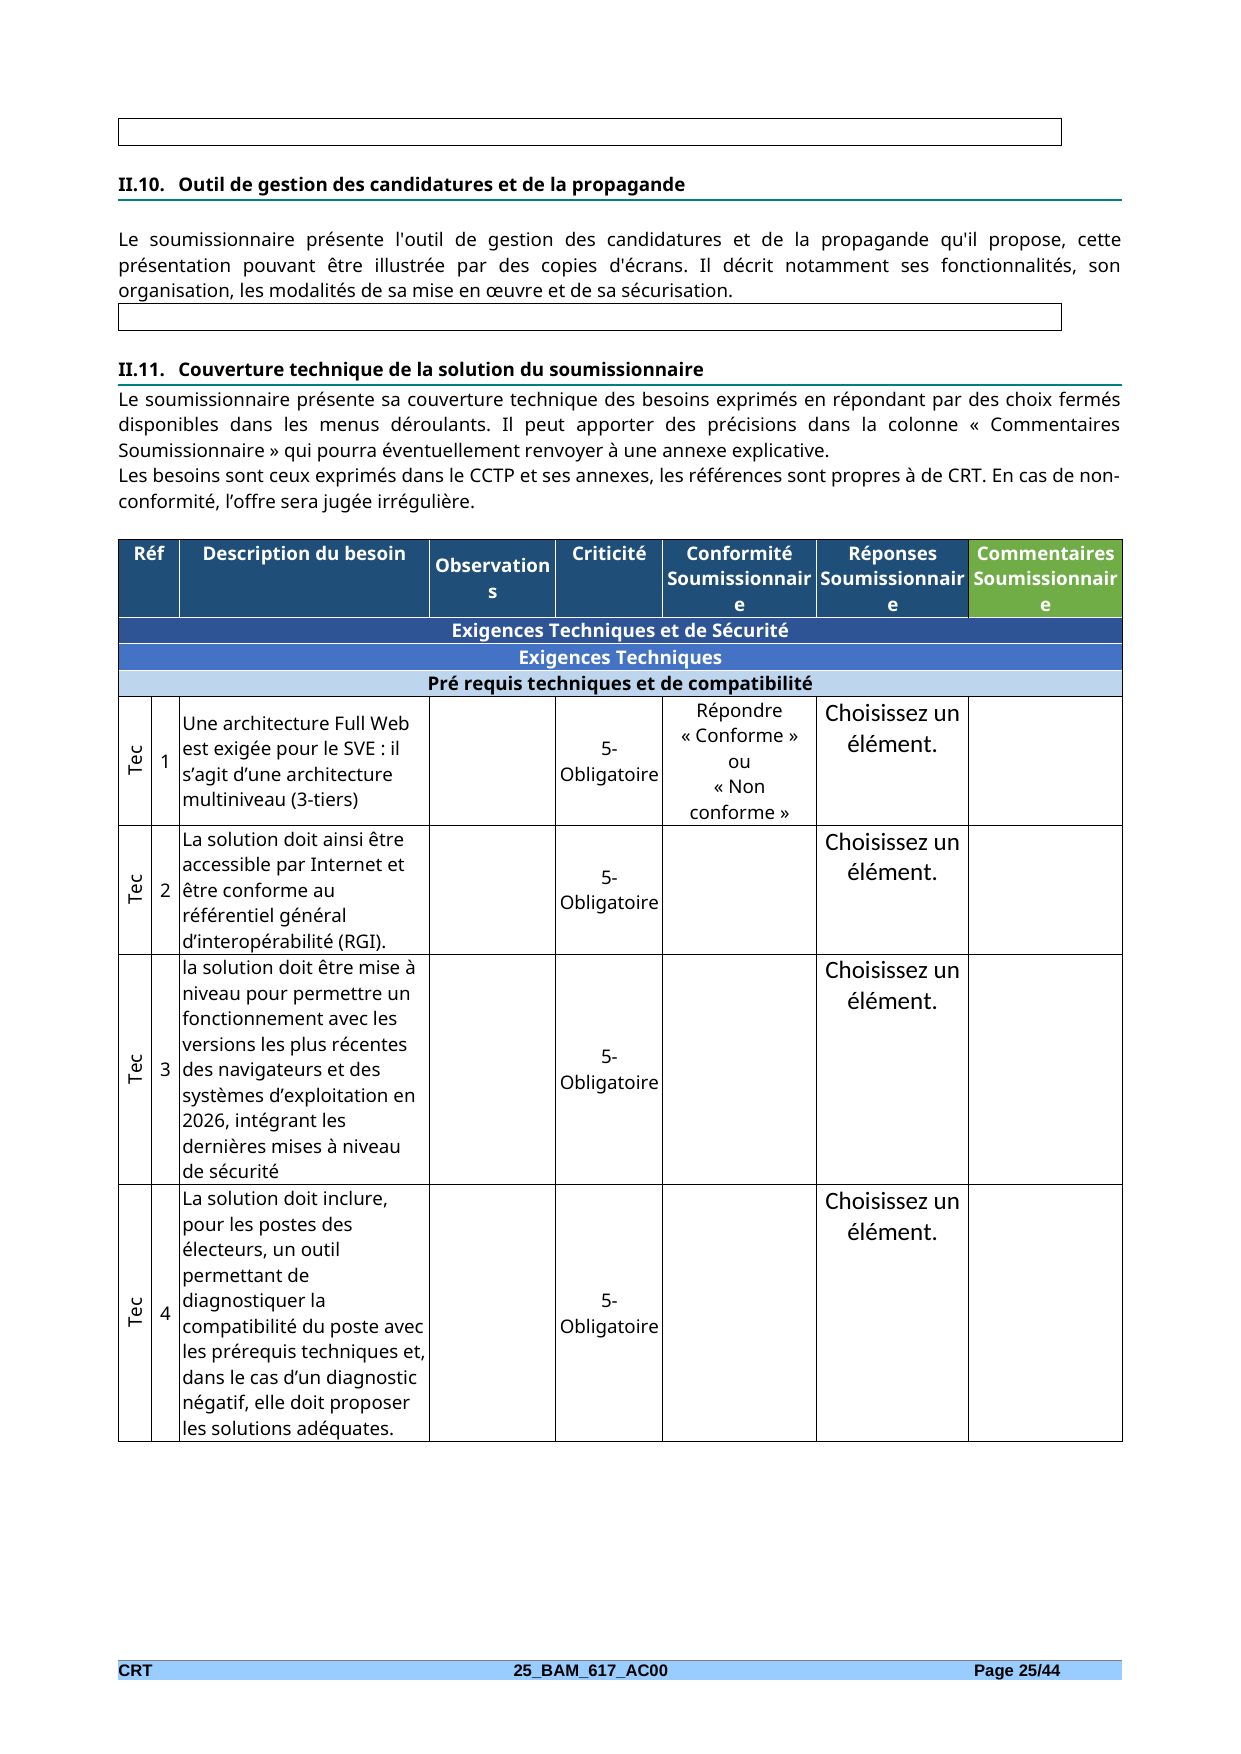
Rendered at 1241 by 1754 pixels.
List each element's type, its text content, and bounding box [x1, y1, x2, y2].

table_cell [430, 697, 555, 825]
table_cell [969, 1185, 1122, 1441]
subtitle II.11. Couverture technique de la solution du soumissionnaire [118, 356, 1122, 384]
table_cell Tec [119, 826, 151, 953]
table_cell Tec [119, 1185, 151, 1441]
table_cell 5- Obligatoire [556, 697, 662, 825]
table_cell 5- Obligatoire [556, 1185, 662, 1441]
text Les besoins sont ceux exprimés dans le CCTP et ses annexes, les références sont propres à de CRT. En cas de non-conformité, l’offre sera jugée irrégulière. [118, 462, 1122, 513]
table_header Réf [119, 540, 179, 617]
table_cell Exigences Techniques et de Sécurité [119, 618, 1122, 643]
table_header Réponses Soumissionnaire [817, 540, 968, 617]
table_cell Une architecture Full Web est exigée pour le SVE : il s’agit d’une architecture multiniveau (3-tiers) [180, 697, 429, 825]
table_header Criticité [556, 540, 662, 617]
table_header Conformité Soumissionnaire [663, 540, 816, 617]
table_cell [969, 697, 1122, 825]
text Le soumissionnaire présente l'outil de gestion des candidatures et de la propagande qu'il propose, cette présentation pouvant être illustrée par des copies d'écrans. Il décrit notamment ses fonctionnalités, son organisation, les modalités de sa mise en œuvre et de sa sécurisation. [118, 226, 1122, 303]
table_header [119, 304, 1061, 329]
text Le soumissionnaire présente sa couverture technique des besoins exprimés en répondant par des choix fermés disponibles dans les menus déroulants. Il peut apporter des précisions dans la colonne « Commentaires Soumissionnaire » qui pourra éventuellement renvoyer à une annexe explicative. [118, 386, 1122, 462]
table_cell 5- Obligatoire [556, 955, 662, 1184]
table_cell 1 [152, 697, 179, 825]
subtitle II.10. Outil de gestion des candidatures et de la propagande [118, 171, 1122, 199]
table_cell [430, 955, 555, 1184]
table_cell [663, 1185, 816, 1441]
table_cell [430, 826, 555, 953]
table_cell 2 [152, 826, 179, 953]
table_cell [969, 826, 1122, 953]
table_cell Tec [119, 697, 151, 825]
table_header Observations [430, 540, 555, 617]
table_cell [969, 955, 1122, 1184]
table_cell [663, 826, 816, 953]
table_cell 5- Obligatoire [556, 826, 662, 953]
table_header Description du besoin [180, 540, 429, 617]
table_cell Tec [119, 955, 151, 1184]
table_cell 3 [152, 955, 179, 1184]
table_cell La solution doit inclure, pour les postes des électeurs, un outil permettant de diagnostiquer la compatibilité du poste avec les prérequis techniques et, dans le cas d’un diagnostic négatif, elle doit proposer les solutions adéquates. [180, 1185, 429, 1441]
table_header [119, 119, 1061, 145]
table_cell La solution doit ainsi être accessible par Internet et être conforme au référentiel général d’interopérabilité (RGI). [180, 826, 429, 953]
table_cell la solution doit être mise à niveau pour permettre un fonctionnement avec les versions les plus récentes des navigateurs et des systèmes d’exploitation en 2026, intégrant les dernières mises à niveau de sécurité [180, 955, 429, 1184]
table_cell Exigences Techniques [119, 644, 1122, 670]
table_header Commentaires Soumissionnaire [969, 540, 1122, 617]
table_cell Pré requis techniques et de compatibilité [119, 671, 1122, 696]
table_cell [430, 1185, 555, 1441]
table_cell Répondre « Conforme » ou « Non conforme » [663, 697, 816, 825]
table_cell [663, 955, 816, 1184]
table_cell 4 [152, 1185, 179, 1441]
